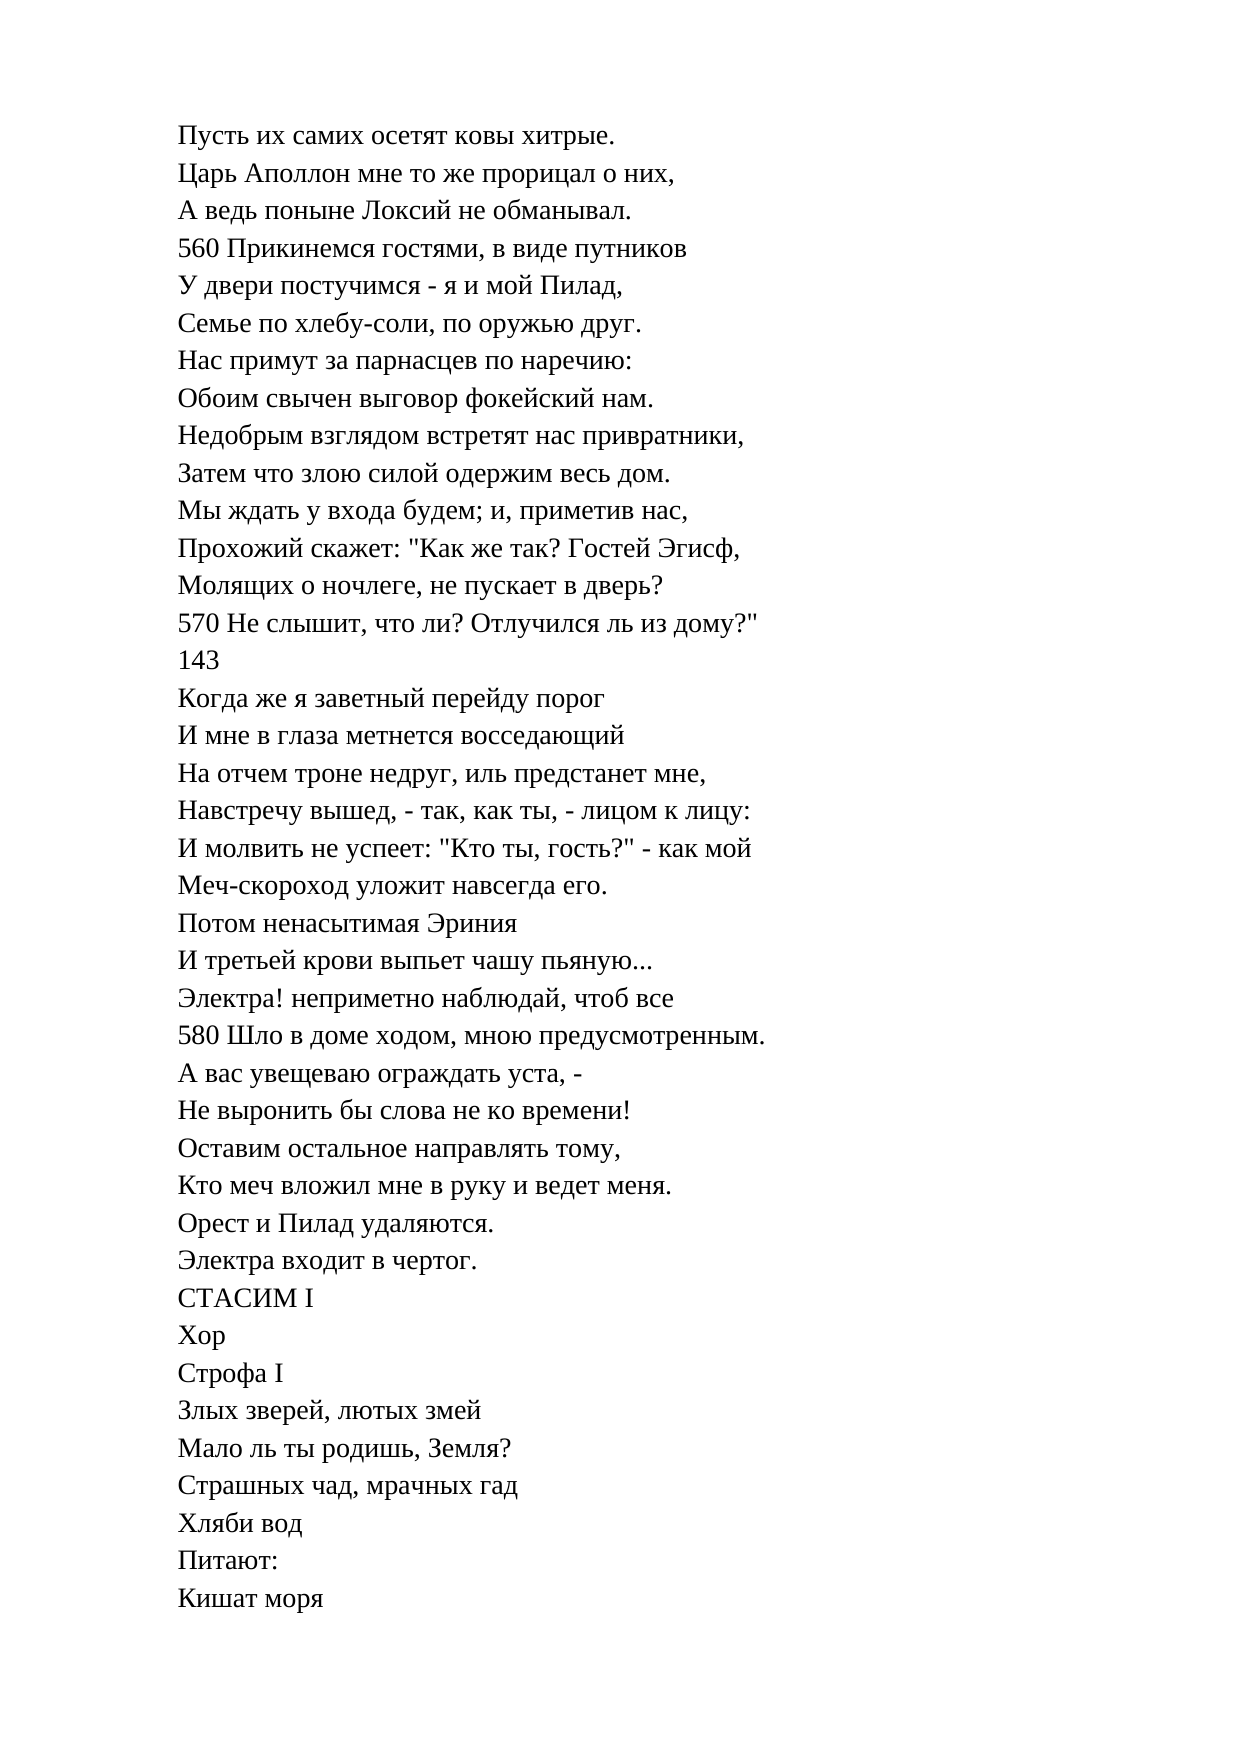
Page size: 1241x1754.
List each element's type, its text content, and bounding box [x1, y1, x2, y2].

text Кто меч вложил мне в руку и ведет меня. [177, 1168, 1152, 1201]
text Хляби вод [177, 1506, 1152, 1538]
text У двери постучимся - я и мой Пилад, [177, 268, 1152, 301]
text Питают: [177, 1543, 1152, 1576]
text Потом ненасытимая Эриния [177, 906, 1152, 938]
text Когда же я заветный перейду порог [177, 681, 1152, 713]
text На отчем троне недруг, иль предстанет мне, [177, 756, 1152, 788]
text Прохожий скажет: "Как же так? Гостей Эгисф, [177, 531, 1152, 563]
text А вас увещеваю ограждать уста, - [177, 1056, 1152, 1088]
text Страшных чад, мрачных гад [177, 1468, 1152, 1501]
text Хор [177, 1318, 1152, 1351]
text Молящих о ночлеге, не пускает в дверь? [177, 568, 1152, 601]
text И третьей крови выпьет чашу пьяную... [177, 943, 1152, 976]
text Мало ль ты родишь, Земля? [177, 1431, 1152, 1463]
text И мне в глаза метнется восседающий [177, 718, 1152, 751]
text Нас примут за парнасцев по наречию: [177, 343, 1152, 376]
text Не выронить бы слова не ко времени! [177, 1093, 1152, 1126]
text СТАСИМ I [177, 1281, 1152, 1313]
text Навстречу вышед, - так, как ты, - лицом к лицу: [177, 793, 1152, 826]
text Обоим свычен выговор фокейский нам. [177, 381, 1152, 413]
text И молвить не успеет: "Кто ты, гость?" - как мой [177, 831, 1152, 863]
text Строфа I [177, 1356, 1152, 1388]
text А ведь поныне Локсий не обманывал. [177, 193, 1152, 226]
text Недобрым взглядом встретят нас привратники, [177, 418, 1152, 451]
text Электра! неприметно наблюдай, чтоб все [177, 981, 1152, 1013]
text Пусть их самих осетят ковы хитрые. [177, 118, 1152, 151]
text 570 Не слышит, что ли? Отлучился ль из дому?" [177, 606, 1152, 638]
text Оставим остальное направлять тому, [177, 1131, 1152, 1163]
text Орест и Пилад удаляются. [177, 1206, 1152, 1238]
text Меч-скороход уложит навсегда его. [177, 868, 1152, 901]
text Кишат моря [177, 1581, 1152, 1613]
text Затем что злою силой одержим весь дом. [177, 456, 1152, 488]
text Злых зверей, лютых змей [177, 1393, 1152, 1426]
text Электра входит в чертог. [177, 1243, 1152, 1276]
text 580 Шло в доме ходом, мною предусмотренным. [177, 1018, 1152, 1051]
text Мы ждать у входа будем; и, приметив нас, [177, 493, 1152, 526]
text Царь Аполлон мне то же прорицал о них, [177, 156, 1152, 188]
text 560 Прикинемся гостями, в виде путников [177, 231, 1152, 263]
text 143 [177, 643, 1152, 676]
text Семье по хлебу-соли, по оружью друг. [177, 306, 1152, 338]
